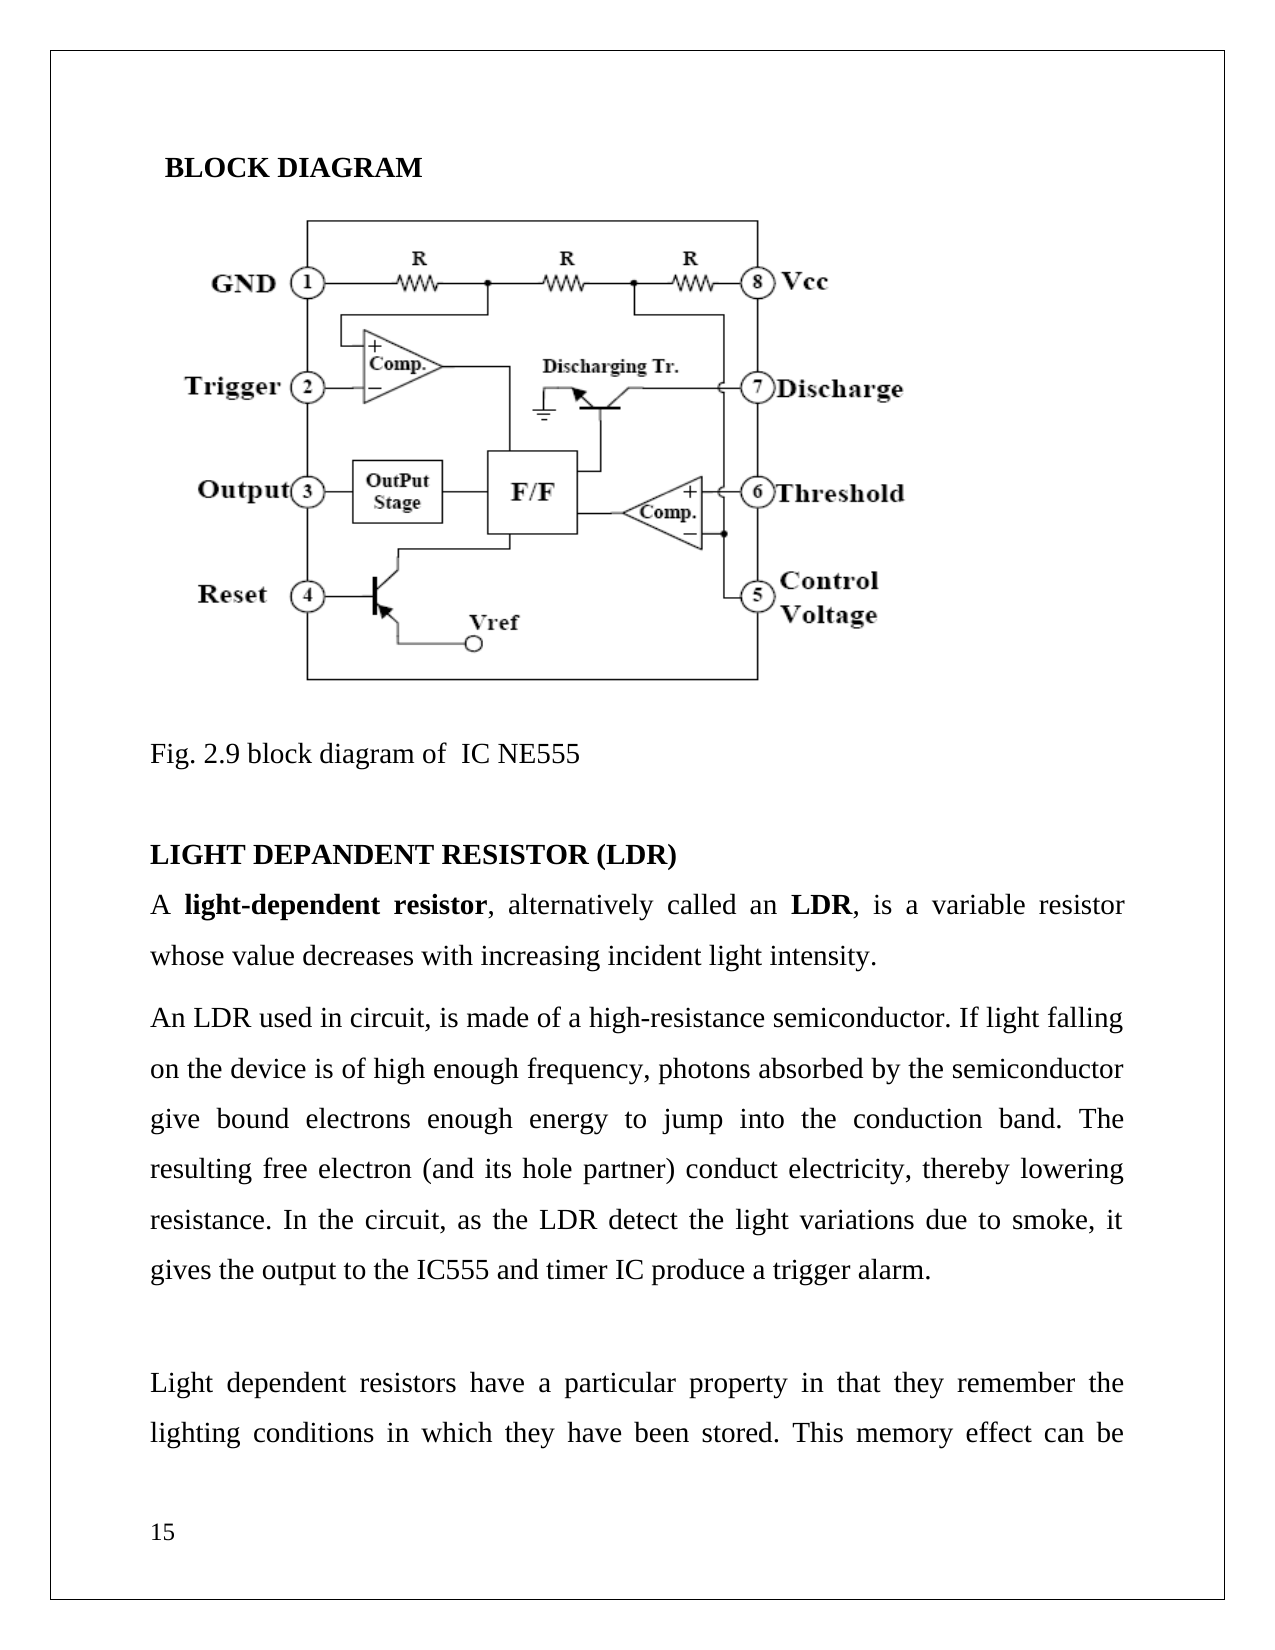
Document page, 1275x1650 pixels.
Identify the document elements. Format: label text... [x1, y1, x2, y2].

text An LDR used in circuit, is made of a high-resistance semiconductor. If light falling on the device is of high enough frequency, photons absorbed by the semiconductor give bound electrons enough energy to jump into the conduction band. The resulting free electron (and its hole partner) conduct electricity, thereby lowering resistance. In the circuit, as the LDR detect the light variations due to smoke, it gives the output to the IC555 and timer IC produce a trigger alarm. [150, 1001, 1125, 1286]
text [150, 1365, 1125, 1449]
text Fig. 2.9 block diagram of IC NE555 [150, 737, 1125, 770]
text A light-dependent resistor, alternatively called an LDR, is a variable resistor whose value decreases with increasing incident light intensity. [150, 887, 1125, 971]
text BLOCK DIAGRAM [150, 150, 1125, 183]
text LIGHT DEPANDENT RESISTOR (LDR) [150, 837, 1125, 871]
